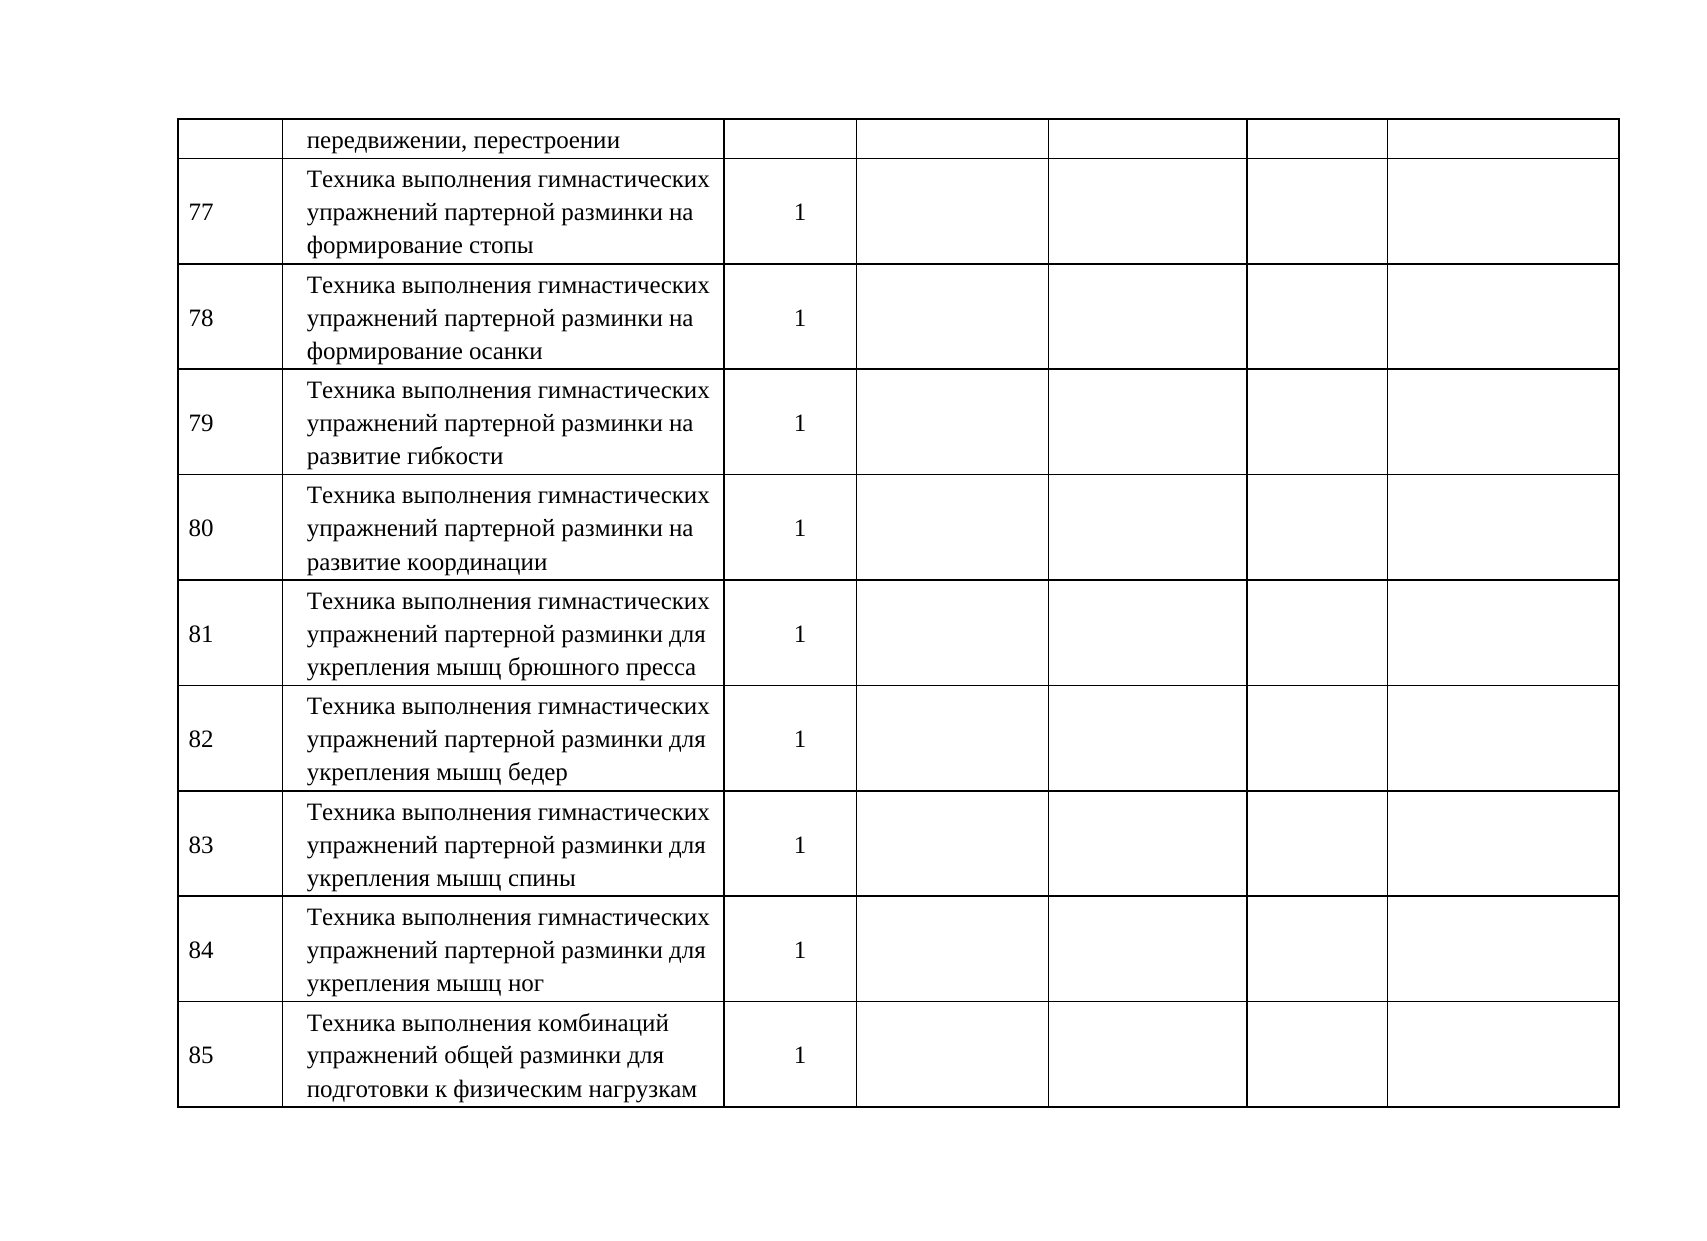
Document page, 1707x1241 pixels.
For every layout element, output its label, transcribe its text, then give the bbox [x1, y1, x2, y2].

table_cell [1388, 1002, 1618, 1106]
table_cell 1 [725, 475, 856, 579]
table_cell Техника выполнения комбинаций упражнений общей разминки для подготовки к физическим нагрузкам [283, 1002, 723, 1106]
table_cell 1 [725, 265, 856, 368]
table_cell [1388, 370, 1618, 474]
table_cell [1248, 370, 1387, 474]
table_cell Техника выполнения гимнастических упражнений партерной разминки на развитие координации [283, 475, 723, 579]
table_cell [1248, 581, 1387, 684]
table_cell 78 [179, 265, 282, 368]
table_cell 84 [179, 897, 282, 1001]
table_cell [1049, 897, 1246, 1001]
table_cell [1388, 897, 1618, 1001]
table_cell 1 [725, 792, 856, 895]
table_cell 1 [725, 686, 856, 790]
table_cell [1049, 1002, 1246, 1106]
table_cell [1049, 265, 1246, 368]
table_cell [1248, 159, 1387, 263]
table_cell 85 [179, 1002, 282, 1106]
table_cell Техника выполнения гимнастических упражнений партерной разминки на формирование осанки [283, 265, 723, 368]
table_cell 1 [725, 1002, 856, 1106]
table_cell [1388, 792, 1618, 895]
table_cell [1049, 475, 1246, 579]
table_cell [857, 581, 1048, 684]
table_cell [1049, 159, 1246, 263]
table_cell Техника выполнения гимнастических упражнений партерной разминки для укрепления мышц бедер [283, 686, 723, 790]
table_cell Техника выполнения гимнастических упражнений партерной разминки для укрепления мышц спины [283, 792, 723, 895]
table_cell 81 [179, 581, 282, 684]
table_cell [857, 120, 1048, 157]
table_cell [1049, 686, 1246, 790]
table_cell [1248, 1002, 1387, 1106]
table_cell 1 [725, 581, 856, 684]
table_cell [1248, 475, 1387, 579]
table_cell 80 [179, 475, 282, 579]
table_cell 1 [725, 897, 856, 1001]
table_cell 77 [179, 159, 282, 263]
table_cell [1248, 792, 1387, 895]
table_cell [857, 159, 1048, 263]
table_cell 1 [725, 159, 856, 263]
table_cell [857, 475, 1048, 579]
table_cell 83 [179, 792, 282, 895]
table_cell [857, 265, 1048, 368]
table_cell Техника выполнения гимнастических упражнений партерной разминки для укрепления мышц брюшного пресса [283, 581, 723, 684]
table_cell [857, 792, 1048, 895]
table_cell [1388, 581, 1618, 684]
table_cell [1049, 370, 1246, 474]
table_cell [857, 686, 1048, 790]
table_cell [1388, 159, 1618, 263]
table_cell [283, 120, 723, 157]
table_cell [1388, 475, 1618, 579]
table_cell 82 [179, 686, 282, 790]
table_cell [1248, 120, 1387, 157]
table_cell [1248, 686, 1387, 790]
table_cell Техника выполнения гимнастических упражнений партерной разминки на формирование стопы [283, 159, 723, 263]
table_cell [857, 1002, 1048, 1106]
table_cell 76 [179, 120, 282, 157]
table_cell [1388, 120, 1618, 157]
table_cell 1 [725, 120, 856, 157]
table_cell [857, 370, 1048, 474]
table_cell Техника выполнения гимнастических упражнений партерной разминки на развитие гибкости [283, 370, 723, 474]
table_cell [1049, 120, 1246, 157]
table_cell Техника выполнения гимнастических упражнений партерной разминки для укрепления мышц ног [283, 897, 723, 1001]
table_cell [1248, 265, 1387, 368]
table_cell 1 [725, 370, 856, 474]
table_cell [1049, 581, 1246, 684]
table_cell [1388, 265, 1618, 368]
table_cell [1248, 897, 1387, 1001]
table_cell 79 [179, 370, 282, 474]
table_cell [1049, 792, 1246, 895]
table_cell [1388, 686, 1618, 790]
table_cell [857, 897, 1048, 1001]
